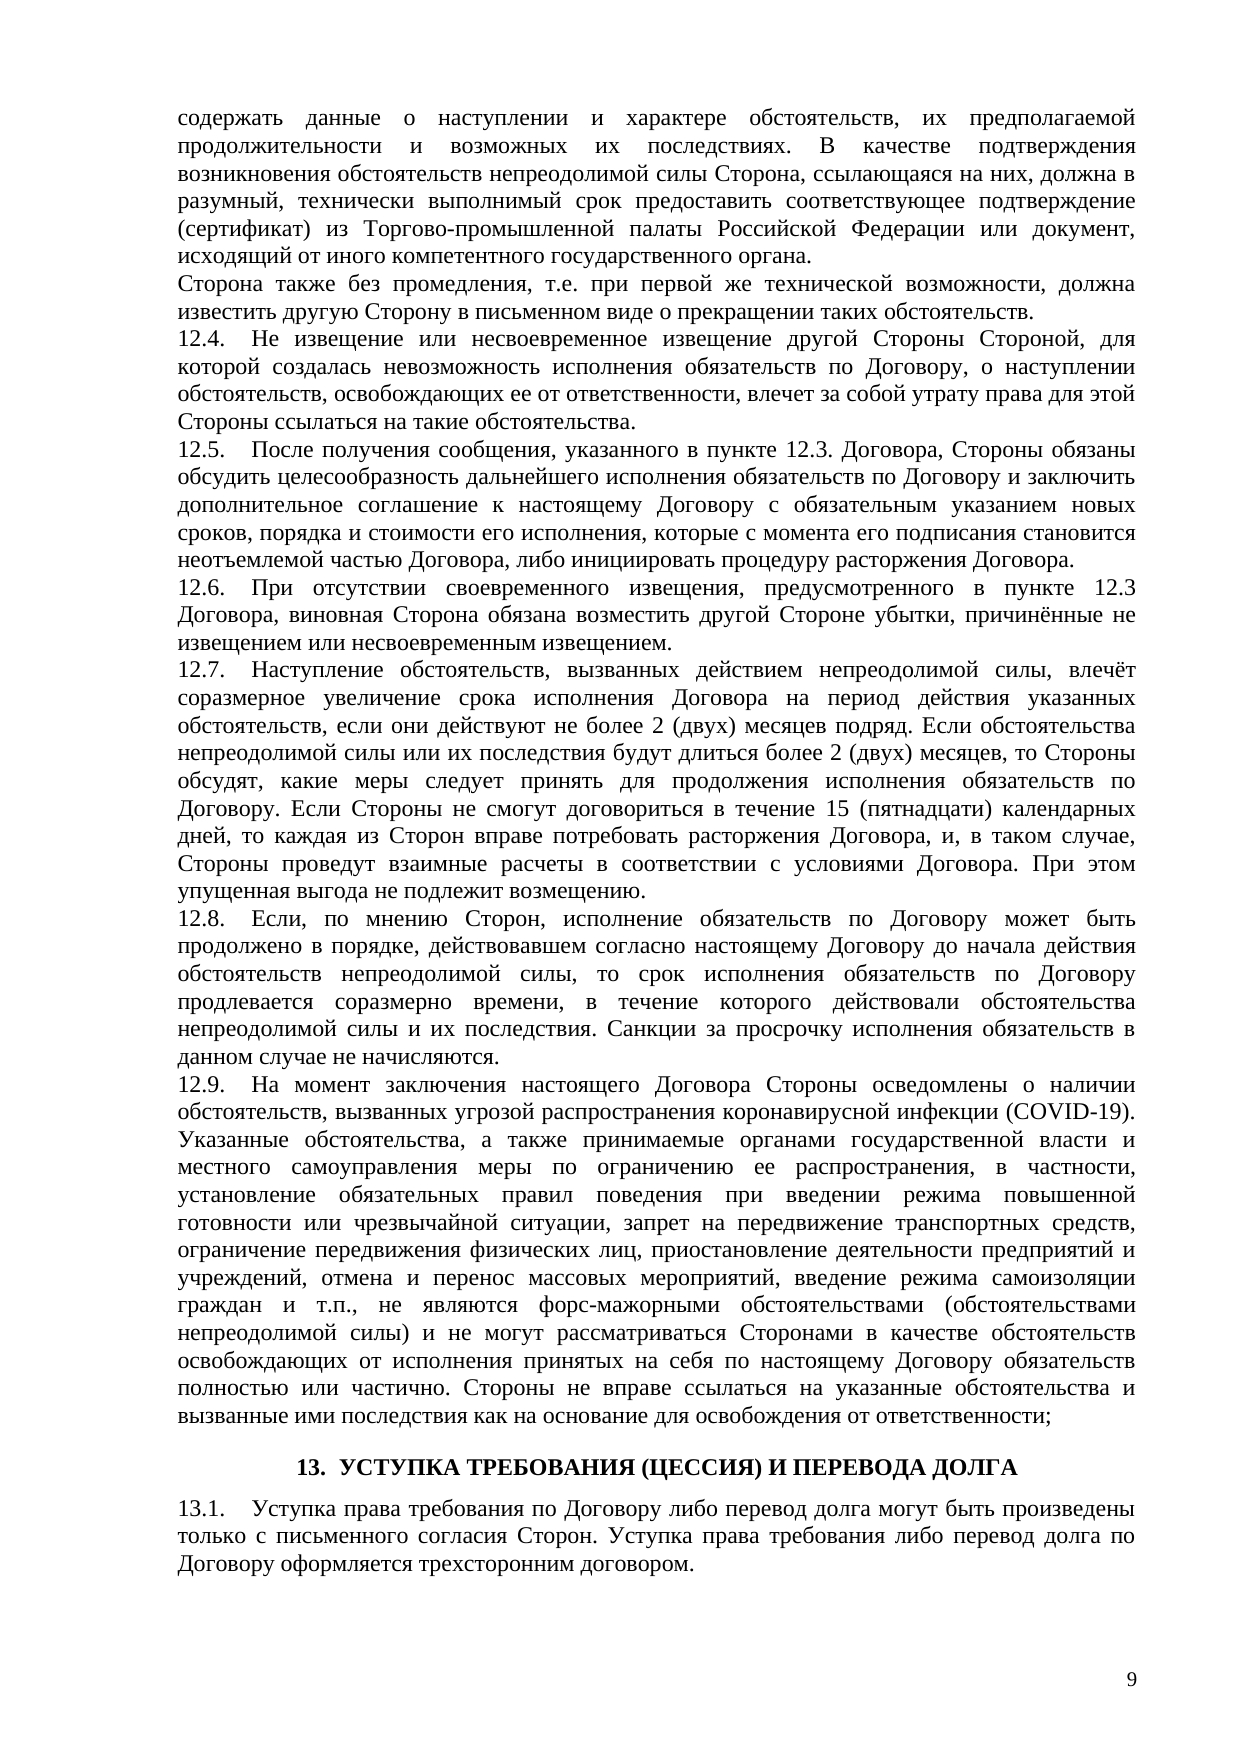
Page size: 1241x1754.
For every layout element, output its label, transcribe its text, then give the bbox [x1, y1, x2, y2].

list Уступка права требования по Договору либо перевод долга могут быть произведены только с письменного согласия Сторон. Уступка права требования либо перевод долга по Договору оформляется трехсторонним договором. [177, 1493, 1137, 1576]
list Если, по мнению Сторон, исполнение обязательств по Договору может быть продолжено в порядке, действовавшем согласно настоящему Договору до начала действия обстоятельств непреодолимой силы, то срок исполнения обязательств по Договору продлевается соразмерно времени, в течение которого действовали обстоятельства непреодолимой силы и их последствия. Санкции за просрочку исполнения обязательств в данном случае не начисляются. [177, 904, 1137, 1069]
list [177, 103, 1137, 269]
text Сторона также без промедления, т.е. при первой же технической возможности, должна известить другую Сторону в письменном виде о прекращении таких обстоятельств. [177, 269, 1137, 324]
list УСТУПКА ТРЕБОВАНИЯ (ЦЕССИЯ) И ПЕРЕВОДА ДОЛГА [177, 1453, 1137, 1481]
list Не извещение или несвоевременное извещение другой Стороны Стороной, для которой создалась невозможность исполнения обязательств по Договору, о наступлении обстоятельств, освобождающих ее от ответственности, влечет за собой утрату права для этой Стороны ссылаться на такие обстоятельства. [177, 324, 1137, 435]
list На момент заключения настоящего Договора Стороны осведомлены о наличии обстоятельств, вызванных угрозой распространения коронавирусной инфекции (COVID-19). Указанные обстоятельства, а также принимаемые органами государственной власти и местного самоуправления меры по ограничению ее распространения, в частности, установление обязательных правил поведения при введении режима повышенной готовности или чрезвычайной ситуации, запрет на передвижение транспортных средств, ограничение передвижения физических лиц, приостановление деятельности предприятий и учреждений, отмена и перенос массовых мероприятий, введение режима самоизоляции граждан и т.п., не являются форс-мажорными обстоятельствами (обстоятельствами непреодолимой силы) и не могут рассматриваться Сторонами в качестве обстоятельств освобождающих от исполнения принятых на себя по настоящему Договору обязательств полностью или частично. Стороны не вправе ссылаться на указанные обстоятельства и вызванные ими последствия как на основание для освобождения от ответственности; [177, 1069, 1137, 1428]
list При отсутствии своевременного извещения, предусмотренного в пункте 12.3 Договора, виновная Сторона обязана возместить другой Стороне убытки, причинённые не извещением или несвоевременным извещением. [177, 573, 1137, 656]
list Наступление обстоятельств, вызванных действием непреодолимой силы, влечёт соразмерное увеличение срока исполнения Договора на период действия указанных обстоятельств, если они действуют не более 2 (двух) месяцев подряд. Если обстоятельства непреодолимой силы или их последствия будут длиться более 2 (двух) месяцев, то Стороны обсудят, какие меры следует принять для продолжения исполнения обязательств по Договору. Если Стороны не смогут договориться в течение 15 (пятнадцати) календарных дней, то каждая из Сторон вправе потребовать расторжения Договора, и, в таком случае, Стороны проведут взаимные расчеты в соответствии с условиями Договора. При этом упущенная выгода не подлежит возмещению. [177, 656, 1137, 904]
list После получения сообщения, указанного в пункте 12.3. Договора, Стороны обязаны обсудить целесообразность дальнейшего исполнения обязательств по Договору и заключить дополнительное соглашение к настоящему Договору с обязательным указанием новых сроков, порядка и стоимости его исполнения, которые с момента его подписания становится неотъемлемой частью Договора, либо инициировать процедуру расторжения Договора. [177, 435, 1137, 573]
